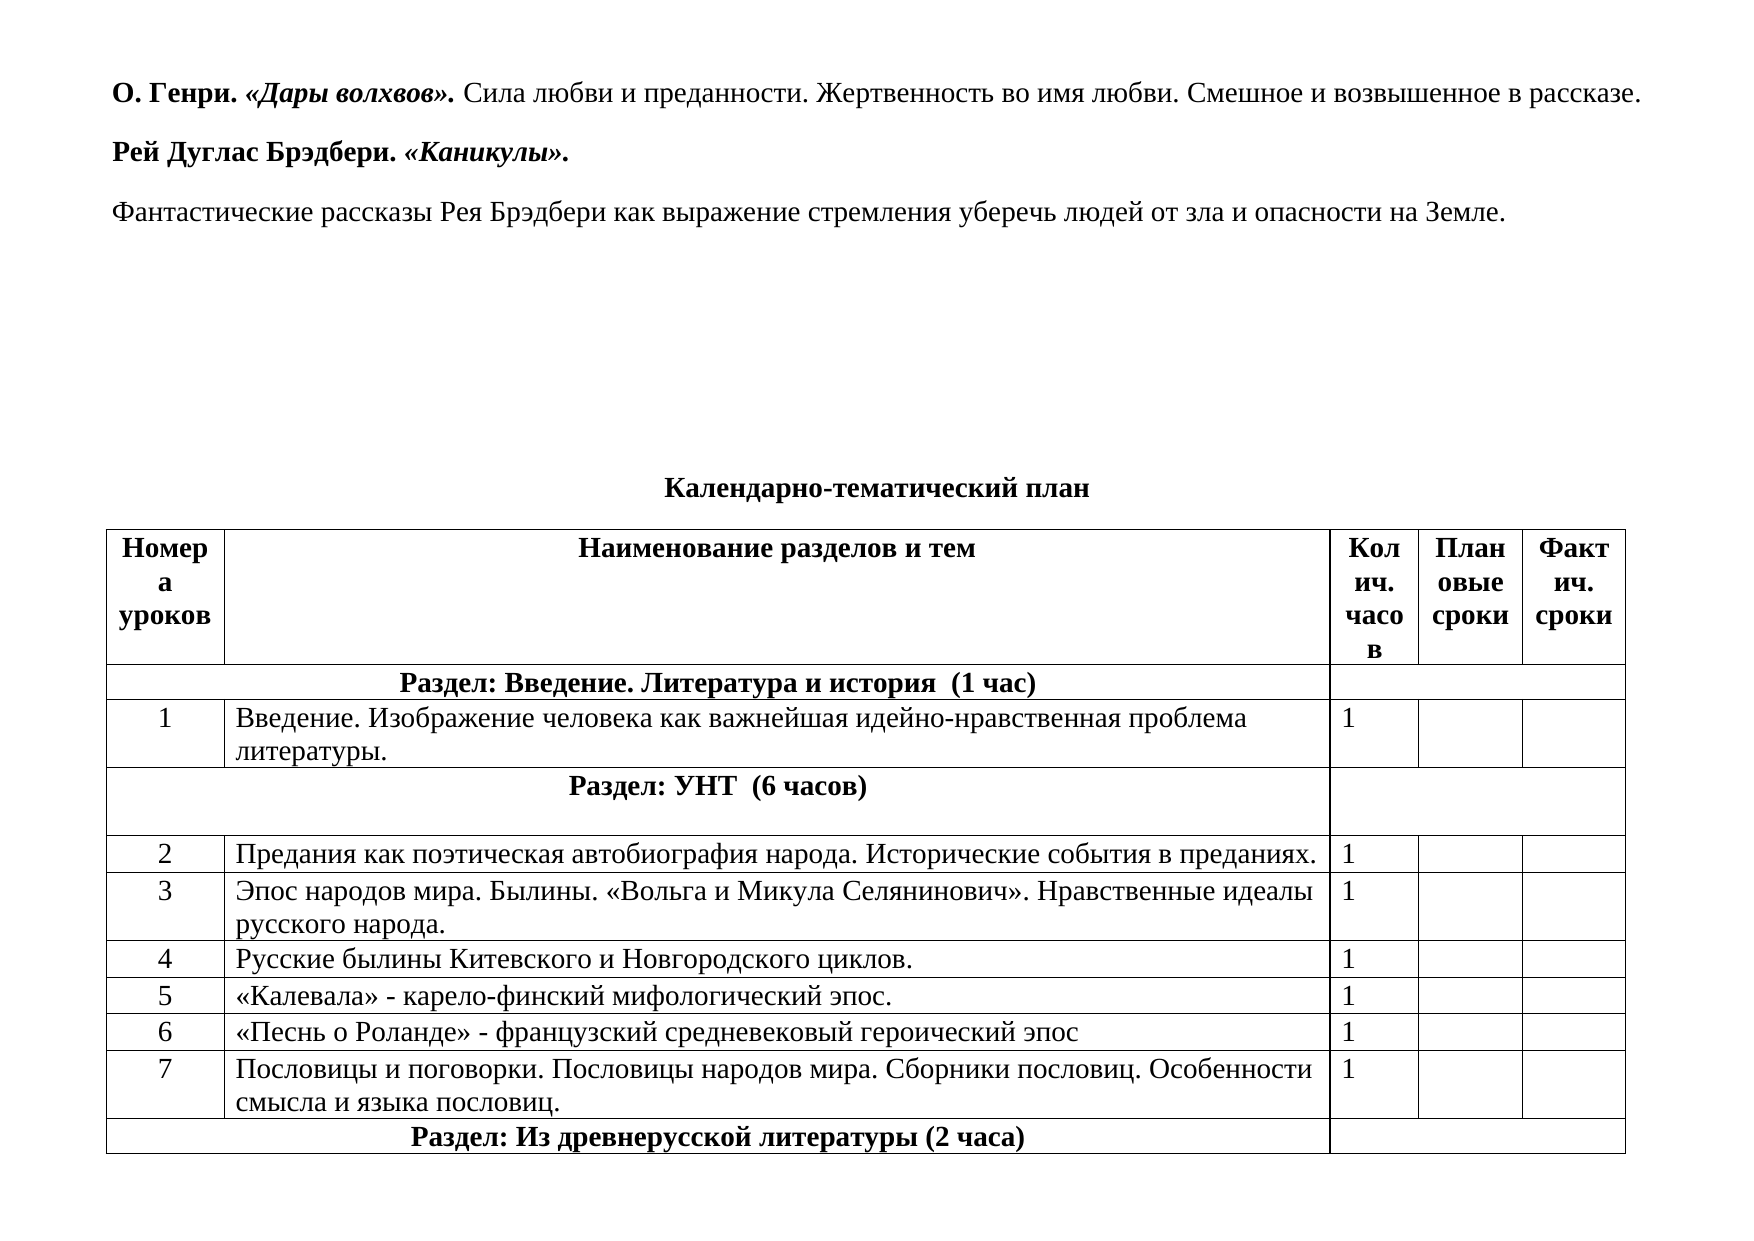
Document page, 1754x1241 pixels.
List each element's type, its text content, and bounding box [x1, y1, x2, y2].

table_cell 4 [107, 941, 224, 977]
table_cell Раздел: Введение. Литература и история (1 час) [107, 665, 1329, 699]
table_cell Предания как поэтическая автобиография народа. Исторические события в преданиях. [225, 836, 1329, 872]
table_cell 1 [1331, 873, 1418, 940]
table_header Наименование разделов и тем [225, 530, 1329, 664]
table_cell [1523, 1014, 1625, 1050]
table_cell [1419, 700, 1522, 767]
table_cell «Калевала» - карело-финский мифологический эпос. [225, 978, 1329, 1013]
table_cell Раздел: УНТ (6 часов) [107, 768, 1329, 835]
table_cell [1523, 836, 1625, 872]
table_cell 1 [1331, 1051, 1418, 1118]
table_cell [1331, 1119, 1625, 1153]
table_cell [1419, 873, 1522, 940]
table_header Фактич. сроки [1523, 530, 1625, 664]
table_cell [1523, 700, 1625, 767]
text О. Генри. «Дары волхвов». Сила любви и преданности. Жертвенность во имя любви. Смешное и возвышенное в рассказе. [76, 75, 1673, 108]
table_cell 5 [107, 978, 224, 1013]
table_cell 1 [1331, 700, 1418, 767]
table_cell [107, 1119, 1329, 1153]
table_cell [1419, 1051, 1522, 1118]
table_cell 2 [107, 836, 224, 872]
table_cell [1419, 941, 1522, 977]
table_cell [1419, 978, 1522, 1013]
table_cell Русские былины Китевского и Новгородского циклов. [225, 941, 1329, 977]
table_cell [1523, 873, 1625, 940]
table_cell [1419, 836, 1522, 872]
text Календарно-тематический план [75, 470, 1679, 503]
table_cell [1331, 665, 1625, 699]
table_header Колич. часов [1331, 530, 1418, 664]
table_header Плановые сроки [1419, 530, 1522, 664]
table_header Номера уроков [107, 530, 224, 664]
table_cell 1 [107, 700, 224, 767]
table_cell 1 [1331, 978, 1418, 1013]
table_cell 3 [107, 873, 224, 940]
text Фантастические рассказы Рея Брэдбери как выражение стремления уберечь людей от зла и опасности на Земле. [76, 194, 1674, 227]
table_cell [1523, 1051, 1625, 1118]
text Рей Дуглас Брэдбери. «Каникулы». [112, 134, 1679, 168]
table_cell [1419, 1014, 1522, 1050]
table_cell 1 [1331, 1014, 1418, 1050]
table_cell [1331, 768, 1625, 835]
table_cell Эпос народов мира. Былины. «Вольга и Микула Селянинович». Нравственные идеалы русского народа. [225, 873, 1329, 940]
table_cell «Песнь о Роланде» - французский средневековый героический эпос [225, 1014, 1329, 1050]
table_cell Введение. Изображение человека как важнейшая идейно-нравственная проблема литературы. [225, 700, 1329, 767]
table_cell Пословицы и поговорки. Пословицы народов мира. Сборники пословиц. Особенности смысла и языка пословиц. [225, 1051, 1329, 1118]
table_cell 1 [1331, 941, 1418, 977]
table_cell [1523, 941, 1625, 977]
table_cell 6 [107, 1014, 224, 1050]
table_cell [1523, 978, 1625, 1013]
table_cell 1 [1331, 836, 1418, 872]
table_cell 7 [107, 1051, 224, 1118]
